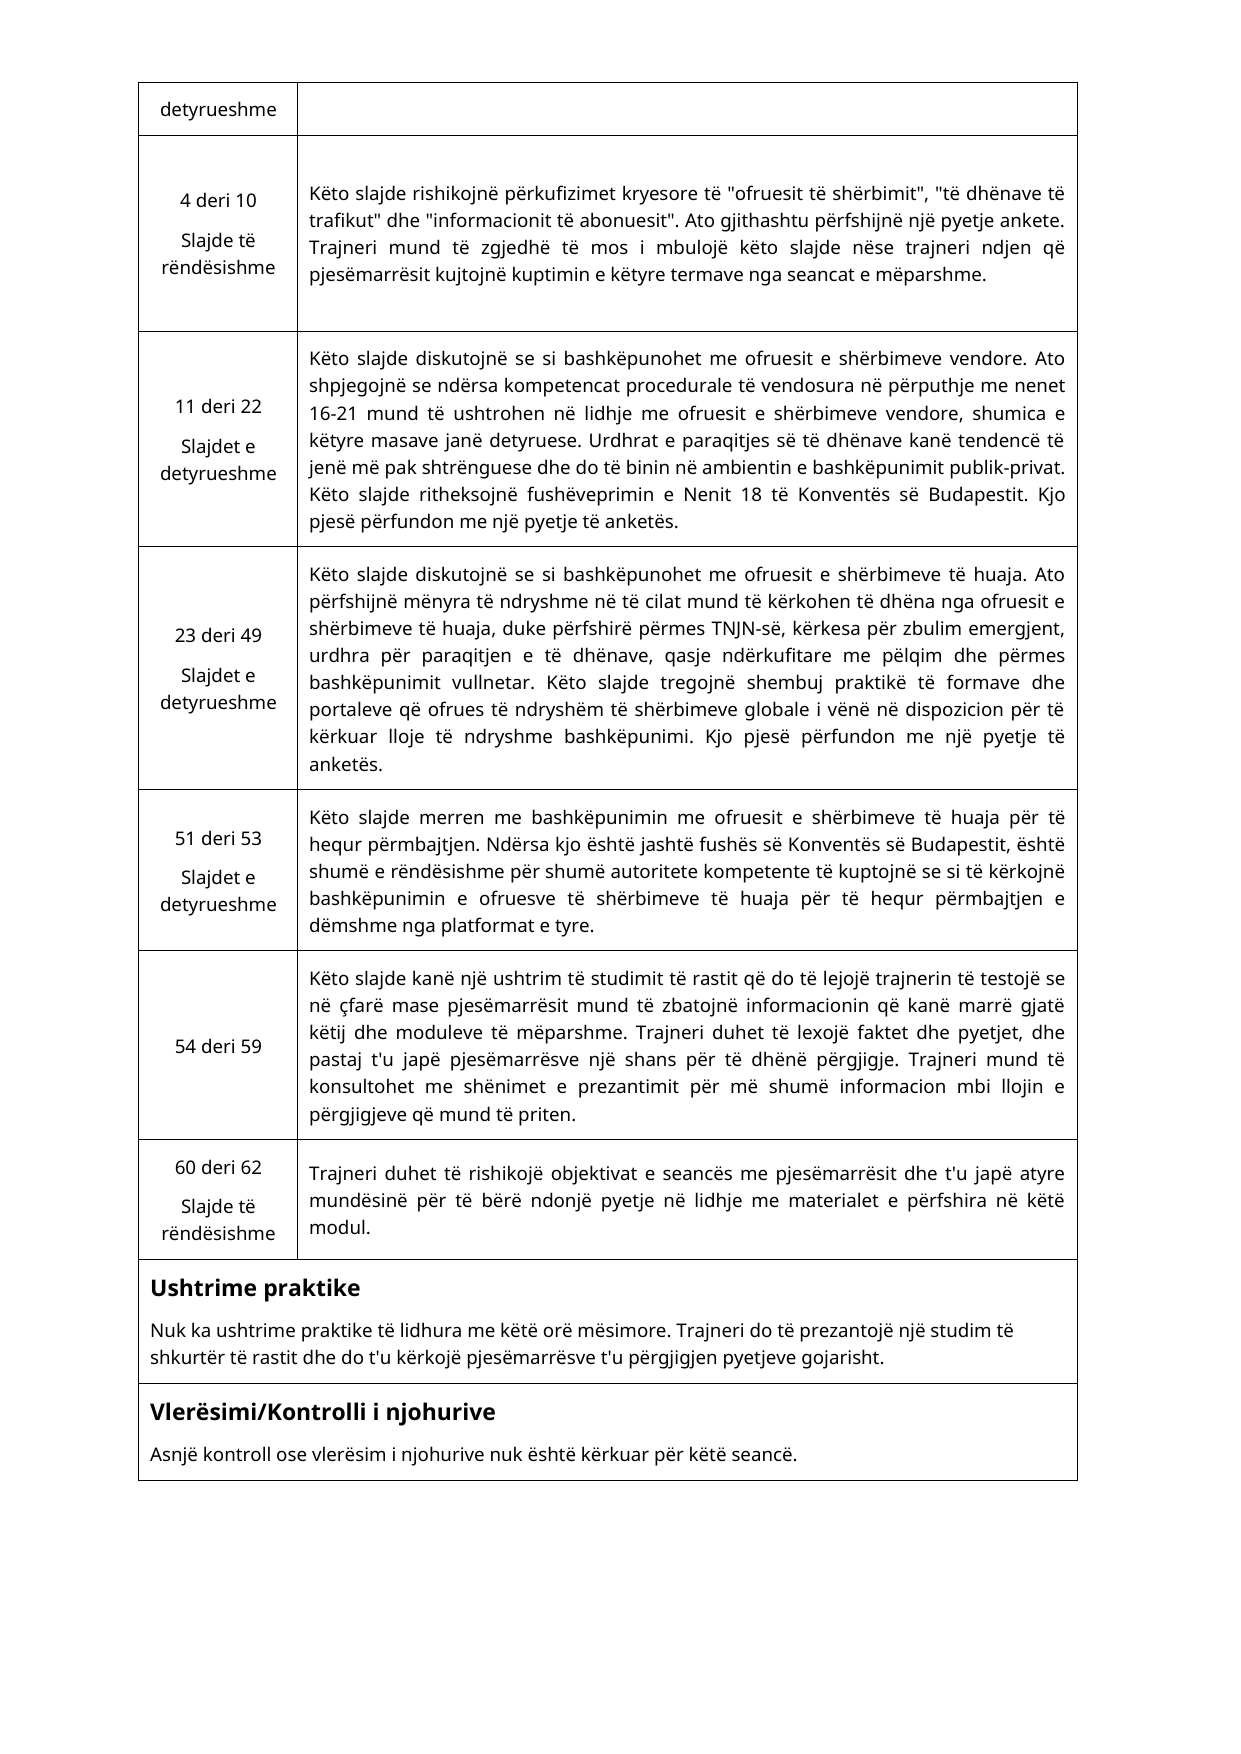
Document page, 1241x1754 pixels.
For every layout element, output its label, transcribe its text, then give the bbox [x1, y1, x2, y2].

table_cell 54 deri 59 [139, 951, 297, 1139]
table_cell Këto slajde diskutojnë se si bashkëpunohet me ofruesit e shërbimeve të huaja. Ato përfshijnë mënyra të ndryshme në të cilat mund të kërkohen të dhëna nga ofruesit e shërbimeve të huaja, duke përfshirë përmes TNJN-së, kërkesa për zbulim emergjent, urdhra për paraqitjen e të dhënave, qasje ndërkufitare me pëlqim dhe përmes bashkëpunimit vullnetar. Këto slajde tregojnë shembuj praktikë të formave dhe portaleve që ofrues të ndryshëm të shërbimeve globale i vënë në dispozicion për të kërkuar lloje të ndryshme bashkëpunimi. Kjo pjesë përfundon me një pyetje të anketës. [298, 547, 1077, 789]
table_cell Vlerësimi/Kontrolli i njohurive Asnjë kontroll ose vlerësim i njohurive nuk është kërkuar për këtë seancë. [139, 1384, 1077, 1479]
table_cell Këto slajde diskutojnë se si bashkëpunohet me ofruesit e shërbimeve vendore. Ato shpjegojnë se ndërsa kompetencat procedurale të vendosura në përputhje me nenet 16-21 mund të ushtrohen në lidhje me ofruesit e shërbimeve vendore, shumica e këtyre masave janë detyruese. Urdhrat e paraqitjes së të dhënave kanë tendencë të jenë më pak shtrënguese dhe do të binin në ambientin e bashkëpunimit publik-privat. Këto slajde ritheksojnë fushëveprimin e Nenit 18 të Konventës së Budapestit. Kjo pjesë përfundon me një pyetje të anketës. [298, 332, 1077, 546]
table_cell Këto slajde merren me bashkëpunimin me ofruesit e shërbimeve të huaja për të hequr përmbajtjen. Ndërsa kjo është jashtë fushës së Konventës së Budapestit, është shumë e rëndësishme për shumë autoritete kompetente të kuptojnë se si të kërkojnë bashkëpunimin e ofruesve të shërbimeve të huaja për të hequr përmbajtjen e dëmshme nga platformat e tyre. [298, 790, 1077, 950]
table_cell 23 deri 49 Slajdet e detyrueshme [139, 547, 297, 789]
table_cell Këto slajde rishikojnë përkufizimet kryesore të "ofruesit të shërbimit", "të dhënave të trafikut" dhe "informacionit të abonuesit". Ato gjithashtu përfshijnë një pyetje ankete. Trajneri mund të zgjedhë të mos i mbulojë këto slajde nëse trajneri ndjen që pjesëmarrësit kujtojnë kuptimin e këtyre termave nga seancat e mëparshme. [298, 136, 1077, 331]
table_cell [298, 83, 1077, 135]
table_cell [139, 83, 297, 135]
table_cell Trajneri duhet të rishikojë objektivat e seancës me pjesëmarrësit dhe t'u japë atyre mundësinë për të bërë ndonjë pyetje në lidhje me materialet e përfshira në këtë modul. [298, 1140, 1077, 1259]
table_cell 4 deri 10 Slajde të rëndësishme [139, 136, 297, 331]
table_cell Ushtrime praktike Nuk ka ushtrime praktike të lidhura me këtë orë mësimore. Trajneri do të prezantojë një studim të shkurtër të rastit dhe do t'u kërkojë pjesëmarrësve t'u përgjigjen pyetjeve gojarisht. [139, 1260, 1077, 1383]
table_cell 51 deri 53 Slajdet e detyrueshme [139, 790, 297, 950]
table_cell Këto slajde kanë një ushtrim të studimit të rastit që do të lejojë trajnerin të testojë se në çfarë mase pjesëmarrësit mund të zbatojnë informacionin që kanë marrë gjatë këtij dhe moduleve të mëparshme. Trajneri duhet të lexojë faktet dhe pyetjet, dhe pastaj t'u japë pjesëmarrësve një shans për të dhënë përgjigje. Trajneri mund të konsultohet me shënimet e prezantimit për më shumë informacion mbi llojin e përgjigjeve që mund të priten. [298, 951, 1077, 1139]
table_cell 11 deri 22 Slajdet e detyrueshme [139, 332, 297, 546]
table_cell 60 deri 62 Slajde të rëndësishme [139, 1140, 297, 1259]
